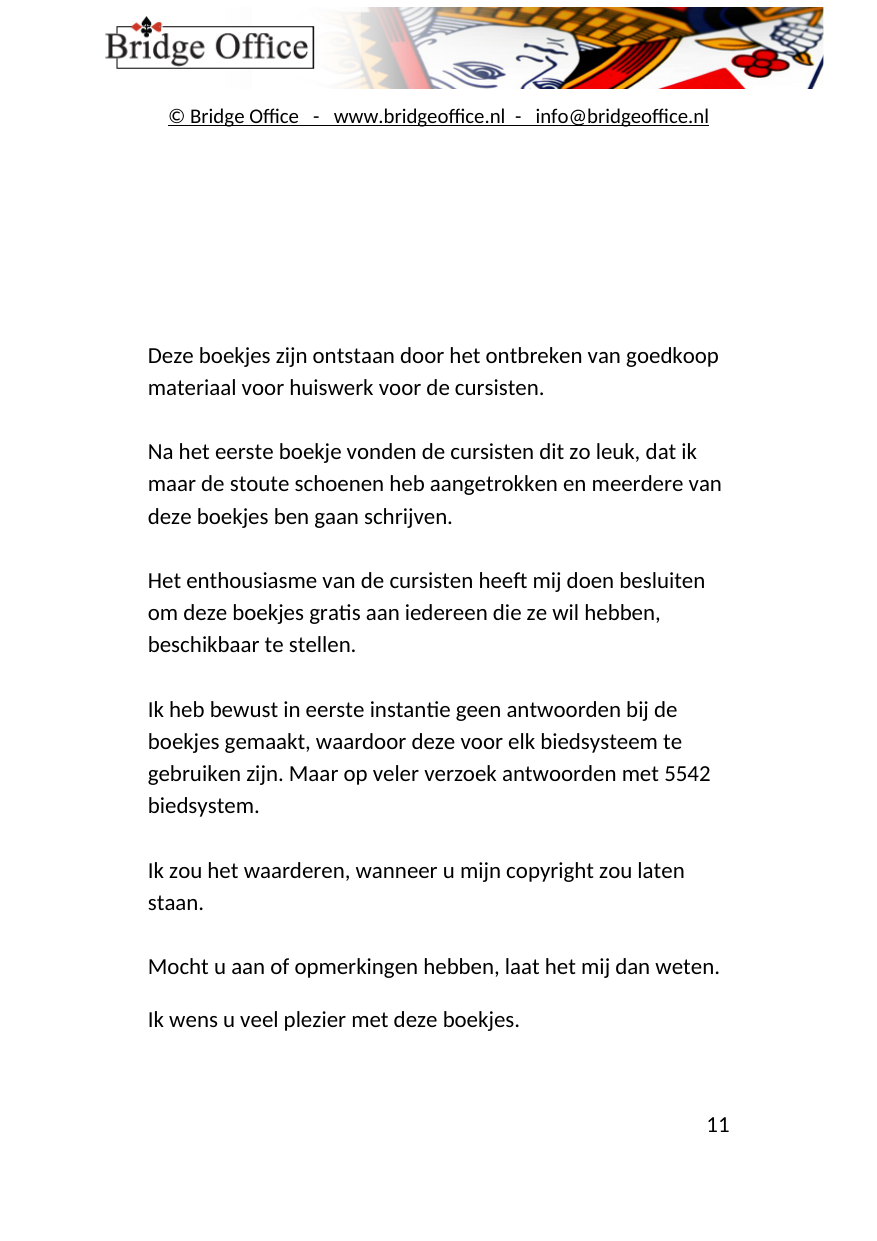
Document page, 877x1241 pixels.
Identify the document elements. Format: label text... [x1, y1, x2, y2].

text Ik wens u veel plezier met deze boekjes. [148, 1005, 729, 1033]
picture [78, 7, 824, 89]
text Deze boekjes zijn ontstaan door het ontbreken van goedkoop materiaal voor huiswerk voor de cursisten. Na het eerste boekje vonden de cursisten dit zo leuk, dat ik maar de stoute schoenen heb aangetrokken en meerdere van deze boekjes ben gaan schrijven. Het enthousiasme van de cursisten heeft mij doen besluiten om deze boekjes gratis aan iedereen die ze wil hebben, beschikbaar te stellen. Ik heb bewust in eerste instantie geen antwoorden bij de boekjes gemaakt, waardoor deze voor elk biedsysteem te gebruiken zijn. Maar op veler verzoek antwoorden met 5542 biedsystem. Ik zou het waarderen, wanneer u mijn copyright zou laten staan. Mocht u aan of opmerkingen hebben, laat het mij dan weten. [148, 341, 729, 980]
